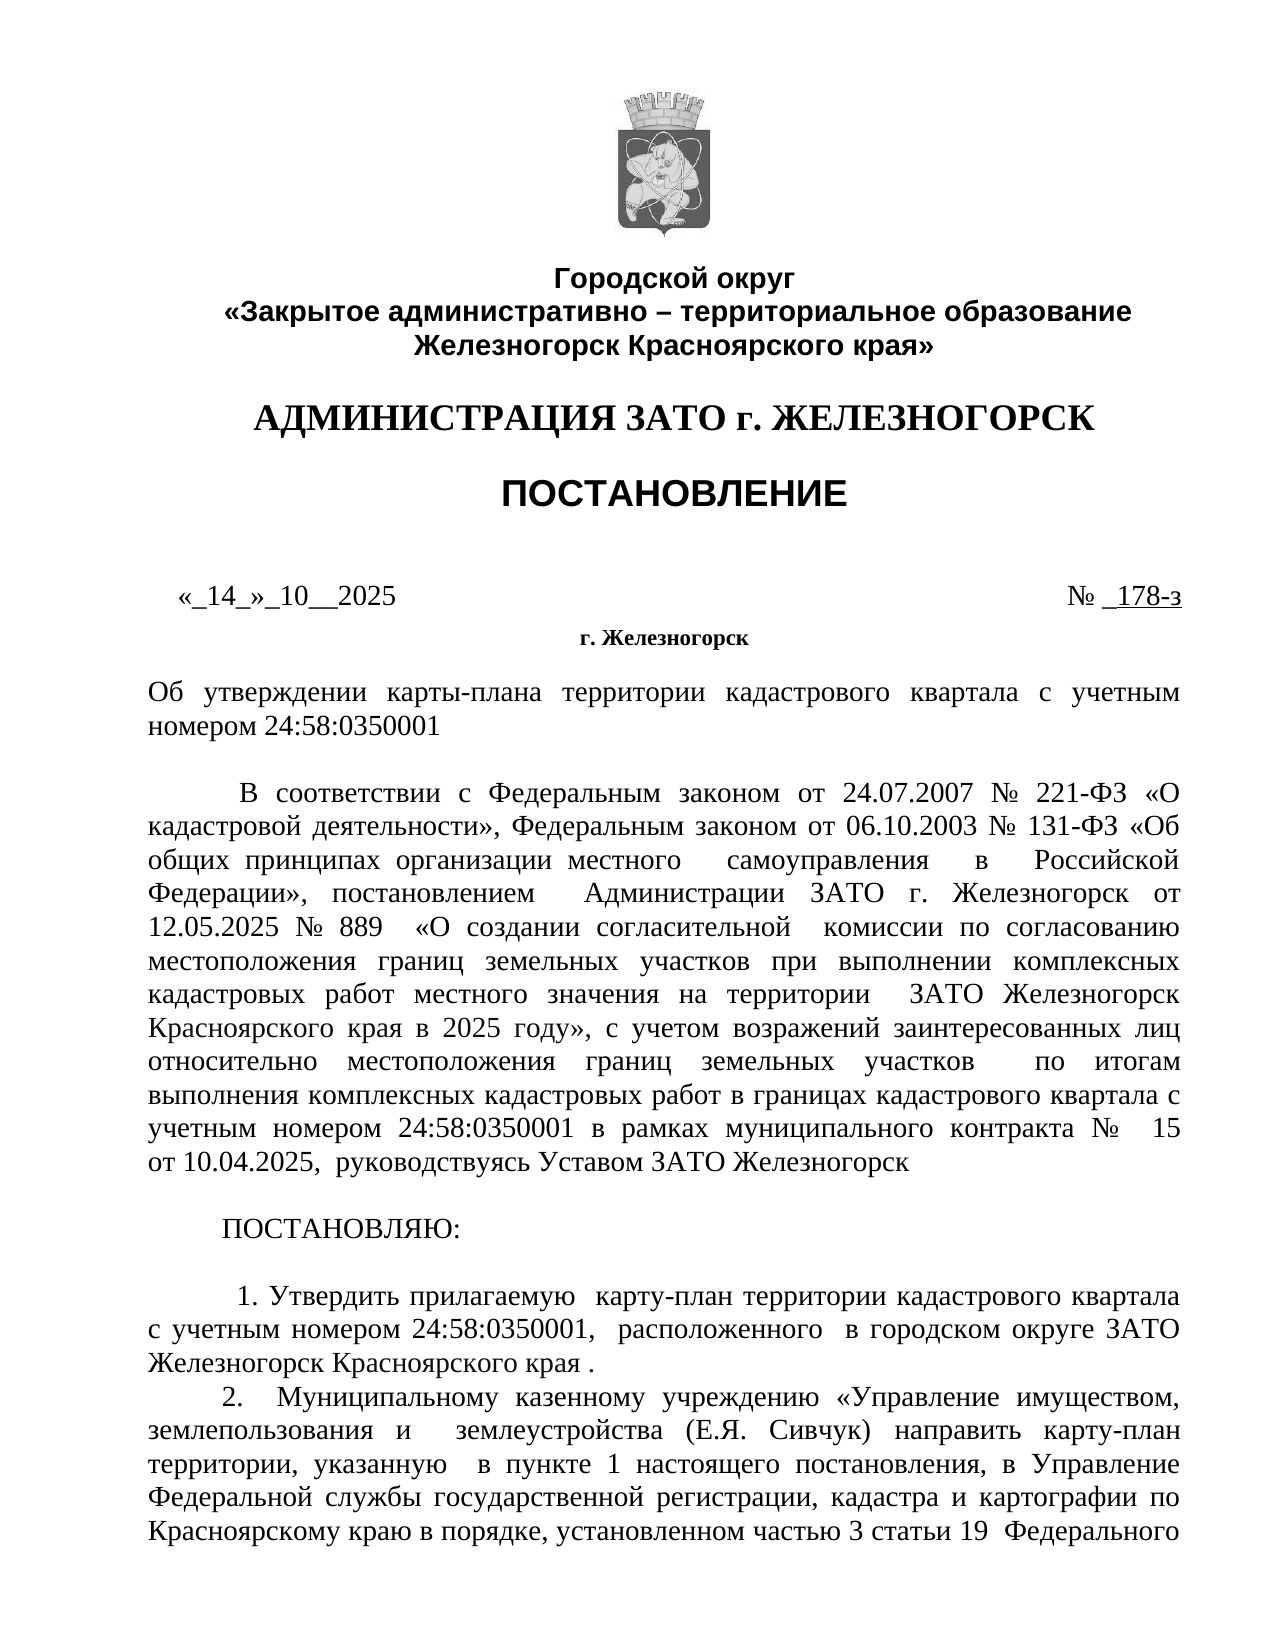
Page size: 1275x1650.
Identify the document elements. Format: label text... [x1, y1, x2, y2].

text 1. Утвердить прилагаемую карту-план территории кадастрового квартала с учетным номером 24:58:0350001, расположенного в городском округе ЗАТО Железногорск Красноярского края . [148, 1278, 1181, 1379]
text ПОСТАНОВЛЕНИЕ [158, 472, 1190, 515]
text Городской округ [158, 261, 1190, 294]
text В соответствии с Федеральным законом от 24.07.2007 № 221-ФЗ «О кадастровой деятельности», Федеральным законом от 06.10.2003 № 131-ФЗ «Об общих принципах организации местного самоуправления в Российской Федерации», постановлением Администрации ЗАТО г. Железногорск от 12.05.2025 № 889 «О создании согласительной комиссии по согласованию местоположения границ земельных участков при выполнении комплексных кадастровых работ местного значения на территории ЗАТО Железногорск Красноярского края в 2025 году», с учетом возражений заинтересованных лиц относительно местоположения границ земельных участков по итогам выполнения комплексных кадастровых работ в границах кадастрового квартала с учетным номером 24:58:0350001 в рамках муниципального контракта № 15 от 10.04.2025, руководствуясь Уставом ЗАТО Железногорск [148, 775, 1181, 1177]
text Об утверждении карты-плана территории кадастрового квартала с учетным номером 24:58:0350001 [148, 674, 1181, 741]
text АДМИНИСТРАЦИЯ ЗАТО г. ЖЕЛЕЗНОГОРСК [158, 395, 1190, 438]
text ПОСТАНОВЛЯЮ: [148, 1211, 1181, 1244]
text г. Железногорск [148, 596, 1181, 650]
text «_14_»_10__2025 № _178-з [177, 578, 1184, 611]
text «Закрытое административно – территориальное образование Железногорск Красноярского края» [158, 294, 1190, 361]
